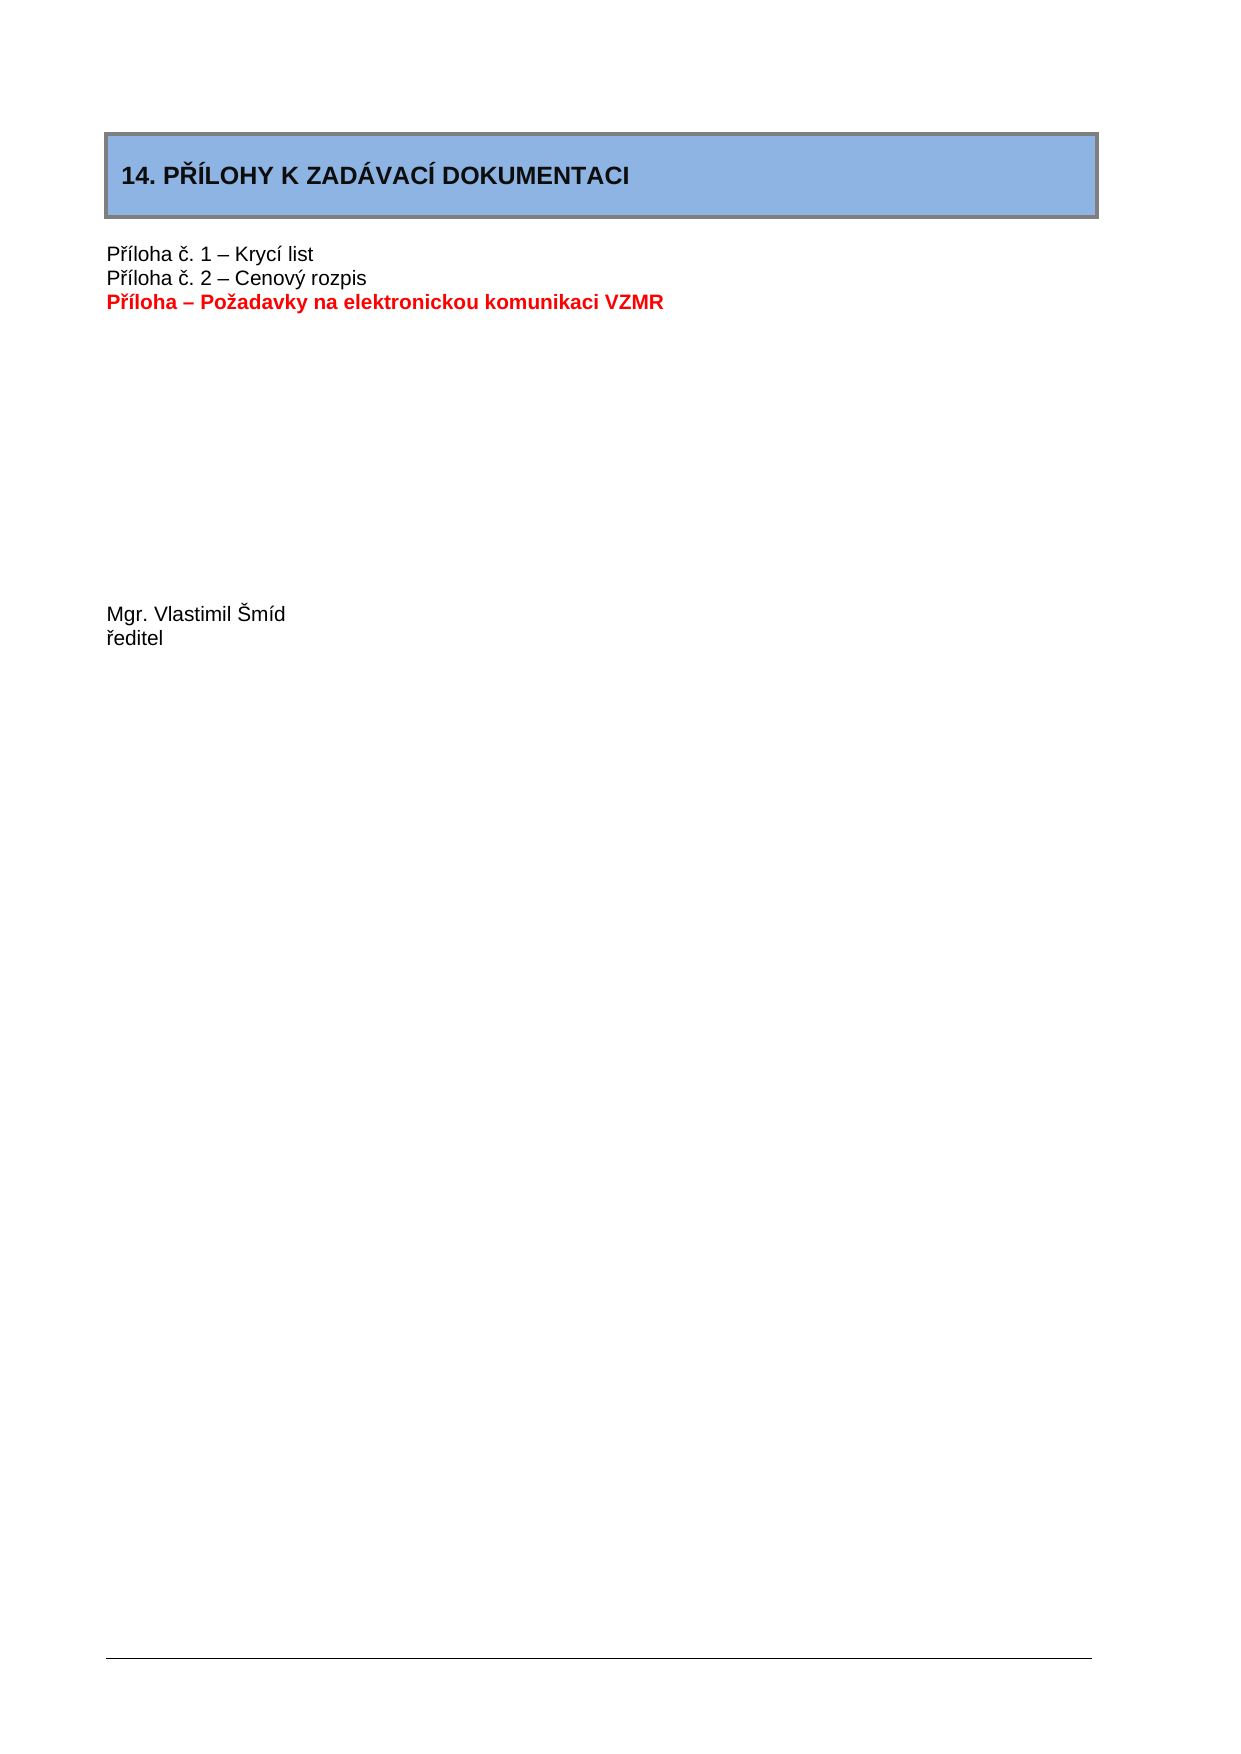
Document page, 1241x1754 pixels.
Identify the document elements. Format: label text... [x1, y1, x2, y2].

text Příloha č. 2 – Cenový rozpis [106, 266, 1092, 290]
text Mgr. Vlastimil Šmíd [106, 601, 1092, 625]
text Příloha č. 1 – Krycí list [106, 242, 1092, 266]
text Příloha – Požadavky na elektronickou komunikaci VZMR [106, 290, 1092, 314]
text ředitel [106, 625, 1092, 649]
